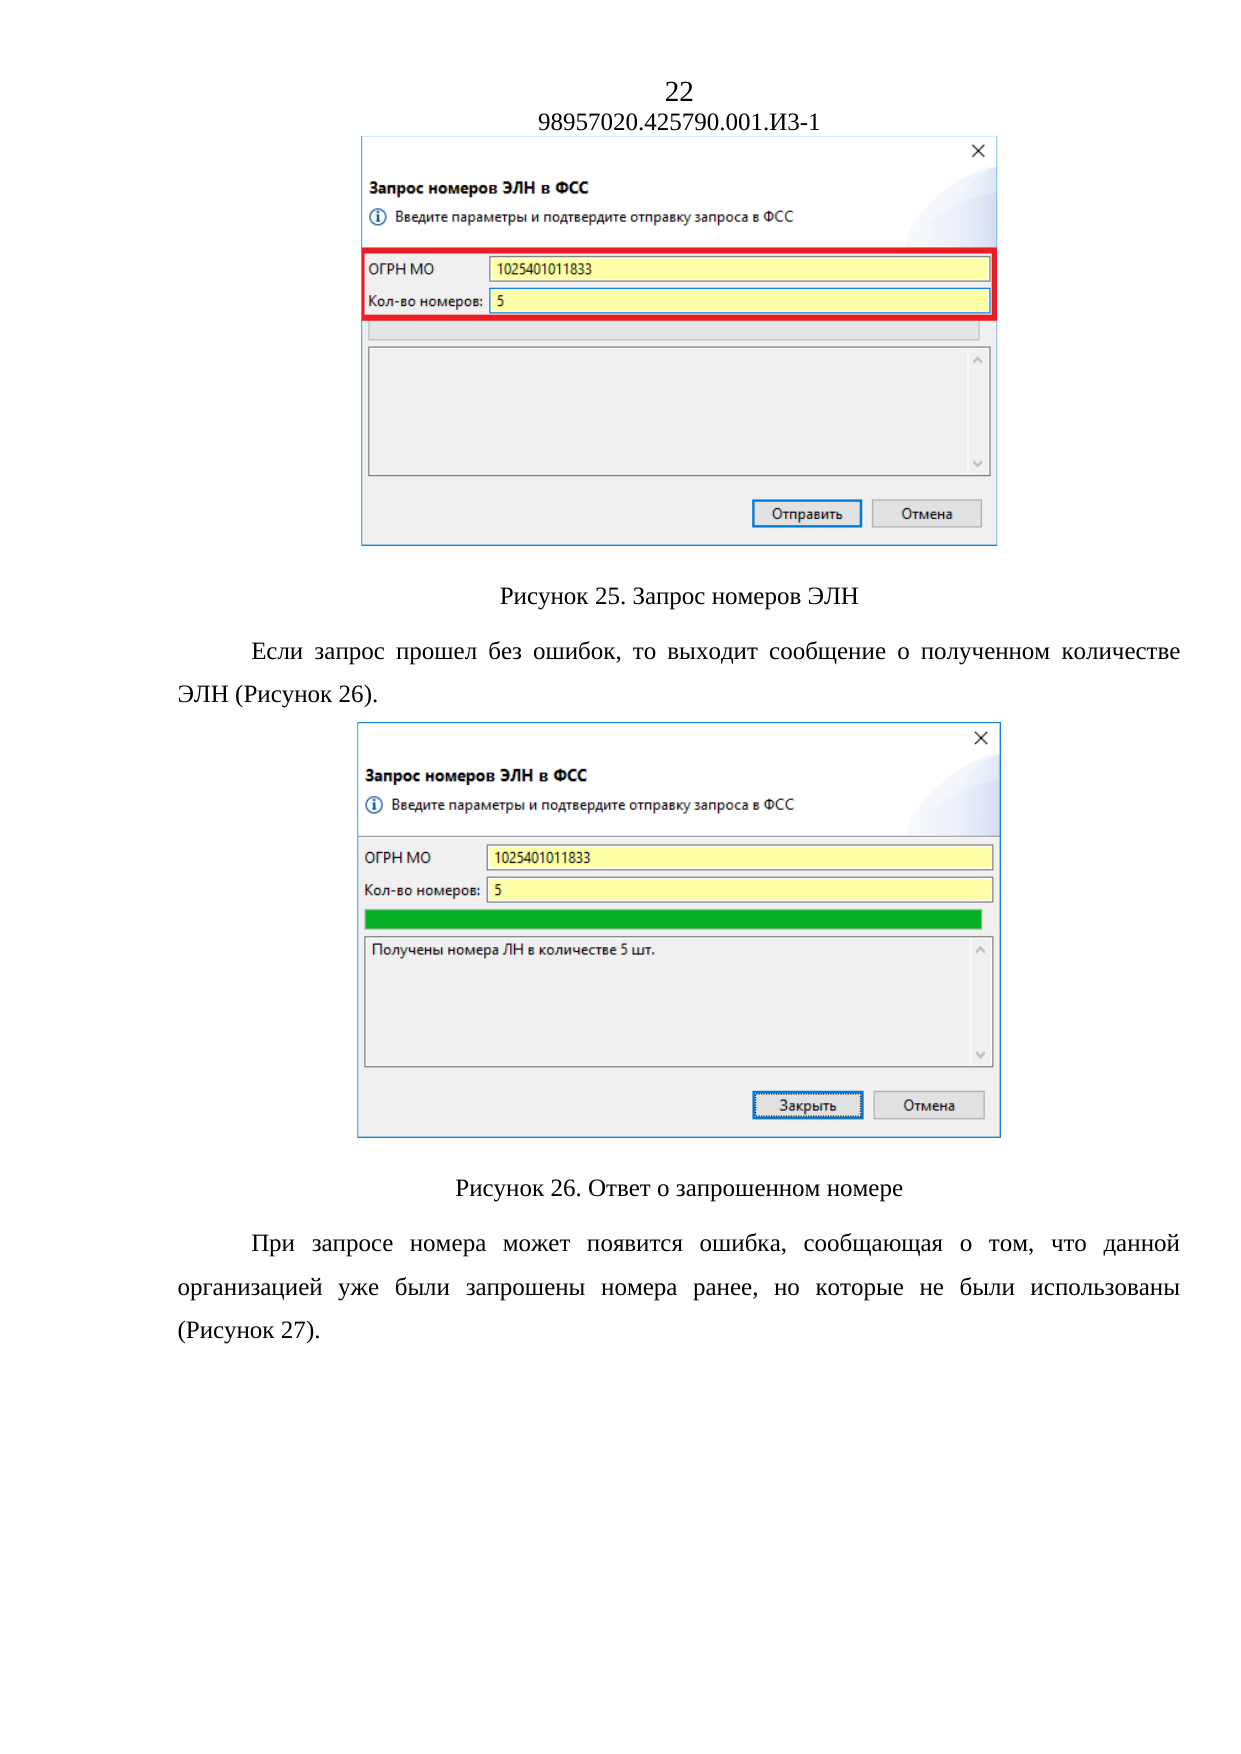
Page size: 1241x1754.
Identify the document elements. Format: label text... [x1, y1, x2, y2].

text Рисунок 26. Ответ о запрошенном номере [177, 1173, 1181, 1202]
text При запросе номера может появится ошибка, сообщающая о том, что данной организацией уже были запрошены номера ранее, но которые не были использованы (Рисунок 27). [177, 1228, 1181, 1343]
picture [357, 722, 1001, 1138]
picture [361, 136, 998, 546]
text Если запрос прошел без ошибок, то выходит сообщение о полученном количестве ЭЛН (Рисунок 26). [177, 636, 1181, 708]
text Рисунок 25. Запрос номеров ЭЛН [177, 581, 1181, 609]
